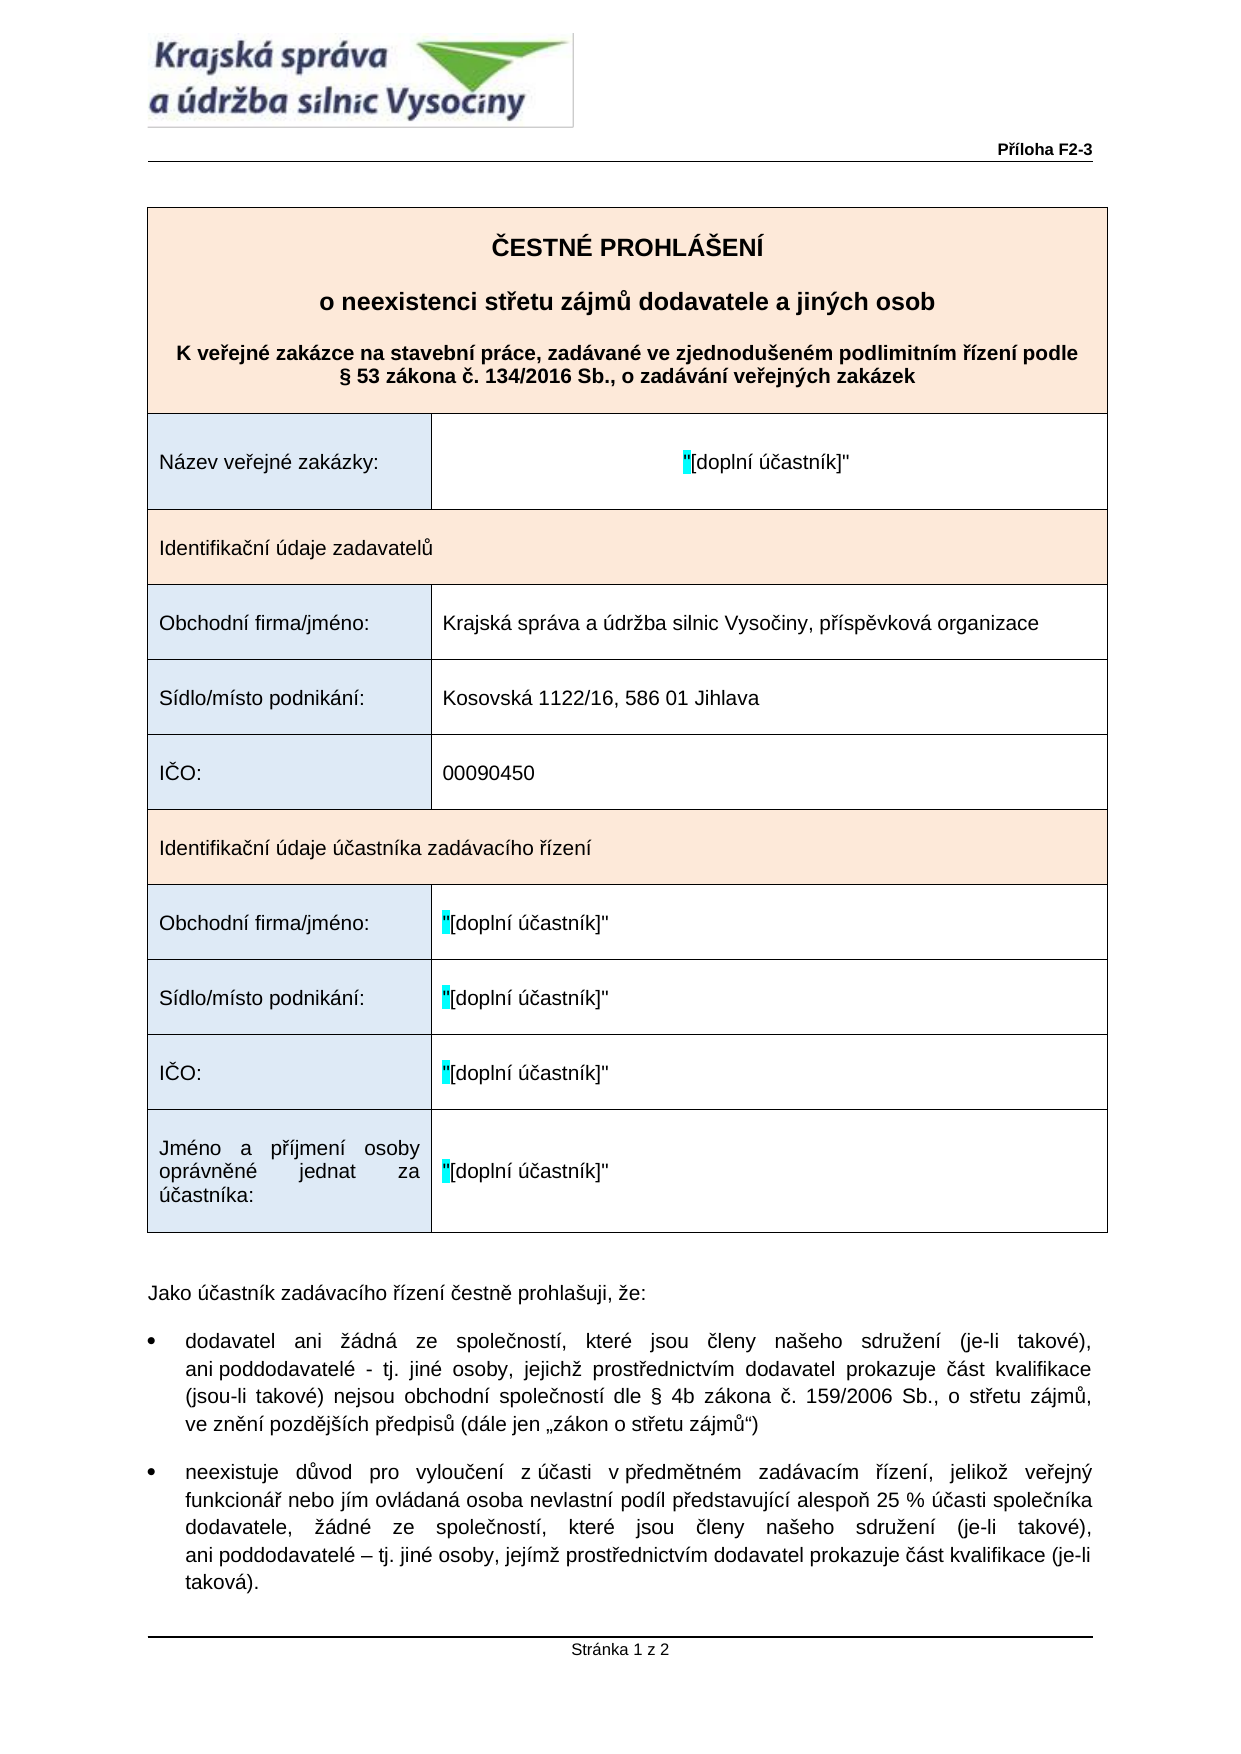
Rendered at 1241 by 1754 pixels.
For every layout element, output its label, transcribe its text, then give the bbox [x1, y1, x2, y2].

table_cell [432, 885, 1107, 959]
table_cell [432, 1035, 1107, 1109]
list dodavatel ani žádná ze společností, které jsou členy našeho sdružení (je-li takové), ani poddodavatelé - tj. jiné osoby, jejichž prostřednictvím dodavatel prokazuje část kvalifikace (jsou-li takové) nejsou obchodní společností dle § 4b zákona č. 159/2006 Sb., o střetu zájmů, ve znění pozdějších předpisů (dále jen „zákon o střetu zájmů“) [148, 1329, 1093, 1436]
table_cell 00090450 [432, 735, 1107, 809]
table_cell Sídlo/místo podnikání: [148, 660, 431, 734]
table_cell Identifikační údaje účastníka zadávacího řízení [148, 810, 1107, 884]
table_cell Identifikační údaje zadavatelů [148, 510, 1107, 584]
text Jako účastník zadávacího řízení čestně prohlašuji, že: [148, 1281, 1093, 1305]
table_cell Obchodní firma/jméno: [148, 885, 431, 959]
table_cell [432, 960, 1107, 1034]
table_cell Kosovská 1122/16, 586 01 Jihlava [432, 660, 1107, 734]
list neexistuje důvod pro vyloučení z účasti v předmětném zadávacím řízení, jelikož veřejný funkcionář nebo jím ovládaná osoba nevlastní podíl představující alespoň 25 % účasti společníka dodavatele, žádné ze společností, které jsou členy našeho sdružení (je-li takové), ani poddodavatelé – tj. jiné osoby, jejímž prostřednictvím dodavatel prokazuje část kvalifikace (je-li taková). [148, 1460, 1093, 1594]
table_cell [432, 1110, 1107, 1232]
table_cell IČO: [148, 1035, 431, 1109]
table_cell Obchodní firma/jméno: [148, 585, 431, 659]
table_cell [432, 414, 1107, 509]
picture [147, 33, 574, 129]
table_cell IČO: [148, 735, 431, 809]
table_header ČESTNÉ PROHLÁŠENÍ o neexistenci střetu zájmů dodavatele a jiných osob K veřejné zakázce na stavební práce, zadávané ve zjednodušeném podlimitním řízení podle § 53 zákona č. 134/2016 Sb., o zadávání veřejných zakázek [148, 208, 1107, 413]
table_cell Jméno a příjmení osoby oprávněné jednat za účastníka: [148, 1110, 431, 1232]
table_cell Název veřejné zakázky: [148, 414, 431, 509]
table_cell Krajská správa a údržba silnic Vysočiny, příspěvková organizace [432, 585, 1107, 659]
table_cell Sídlo/místo podnikání: [148, 960, 431, 1034]
